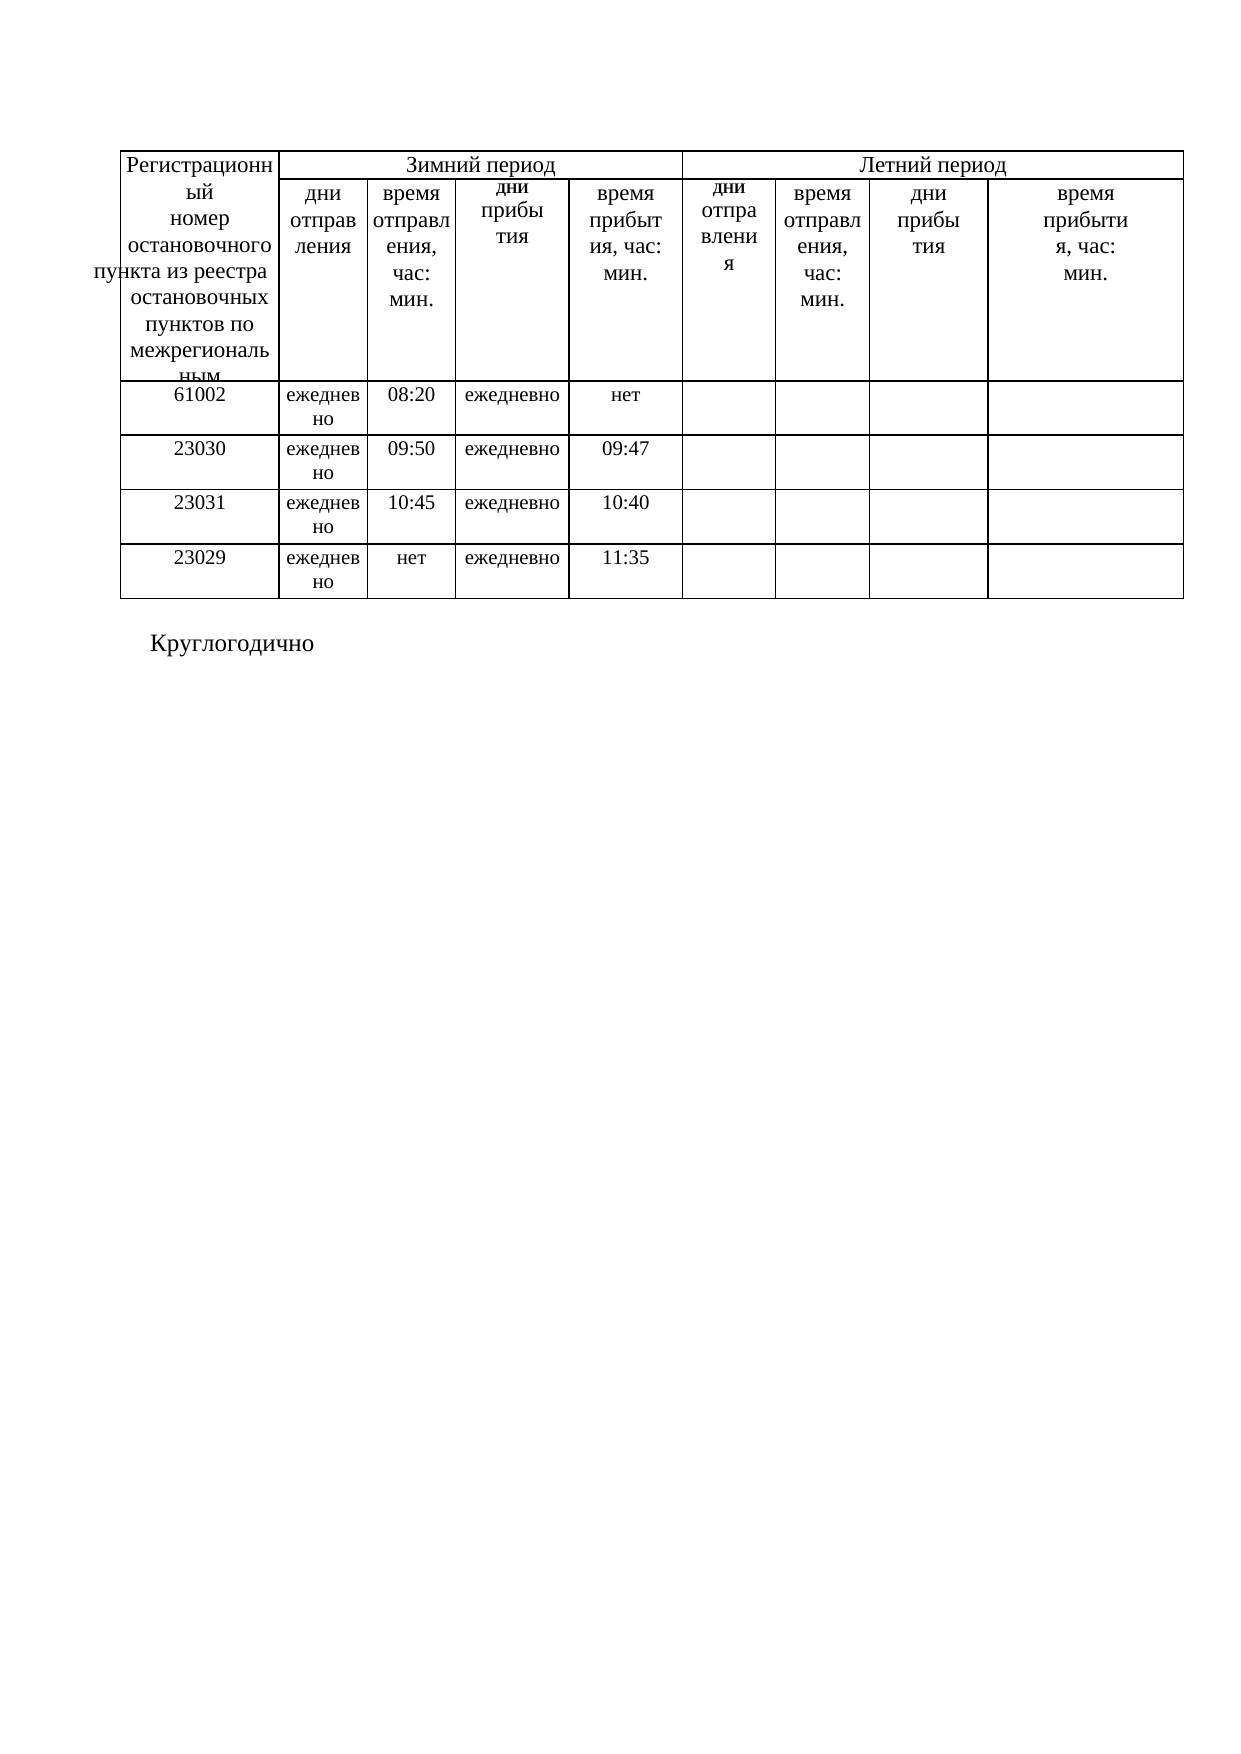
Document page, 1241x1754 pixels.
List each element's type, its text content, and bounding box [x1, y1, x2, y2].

table_cell время прибыти я, час: мин. [989, 180, 1183, 380]
table_cell дни отправ ления [280, 180, 367, 380]
table_cell 10:45 [368, 490, 455, 543]
table_cell нет [570, 382, 682, 434]
table_cell [776, 490, 869, 543]
table_cell нет [368, 545, 455, 597]
table_cell [776, 436, 869, 489]
table_cell 11:35 [570, 545, 682, 597]
table_cell 09:47 [570, 436, 682, 489]
table_cell [870, 490, 987, 543]
table_cell [989, 490, 1183, 543]
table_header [121, 152, 278, 380]
table_cell [870, 382, 987, 434]
table_cell ежедневно [456, 490, 568, 543]
table_cell [776, 382, 869, 434]
table_cell [776, 545, 869, 597]
table_cell ежедневно [280, 436, 367, 489]
table_cell ежедневно [456, 436, 568, 489]
table_cell [870, 545, 987, 597]
table_cell 23030 [121, 436, 278, 489]
text Круглогодично [150, 628, 1090, 657]
table_cell ежедневно [280, 382, 367, 434]
table_cell [870, 436, 987, 489]
table_cell ежедневно [456, 382, 568, 434]
table_cell 61002 [121, 382, 278, 434]
table_cell ДНИ отпра влени я [683, 180, 775, 380]
table_cell время отправл ения, час: мин. [368, 180, 455, 380]
table_header Летний период [683, 152, 1183, 178]
table_cell [683, 436, 775, 489]
table_cell 09:50 [368, 436, 455, 489]
table_cell ежедневно [456, 545, 568, 597]
table_cell 23031 [121, 490, 278, 543]
table_cell дни прибы тия [870, 180, 987, 380]
table_cell [989, 382, 1183, 434]
table_cell время прибыт ия, час: мин. [570, 180, 682, 380]
table_cell [989, 436, 1183, 489]
table_header Зимний период [280, 152, 682, 178]
table_cell 08:20 [368, 382, 455, 434]
table_cell 10:40 [570, 490, 682, 543]
table_cell ежедневно [280, 545, 367, 597]
table_cell ДНИ прибы тия [456, 180, 568, 380]
table_cell [683, 545, 775, 597]
table_cell время отправл ения, час: мин. [776, 180, 869, 380]
table_cell ежедневно [280, 490, 367, 543]
table_cell 23029 [121, 545, 278, 597]
table_cell [683, 490, 775, 543]
table_cell [989, 545, 1183, 597]
table_cell [683, 382, 775, 434]
